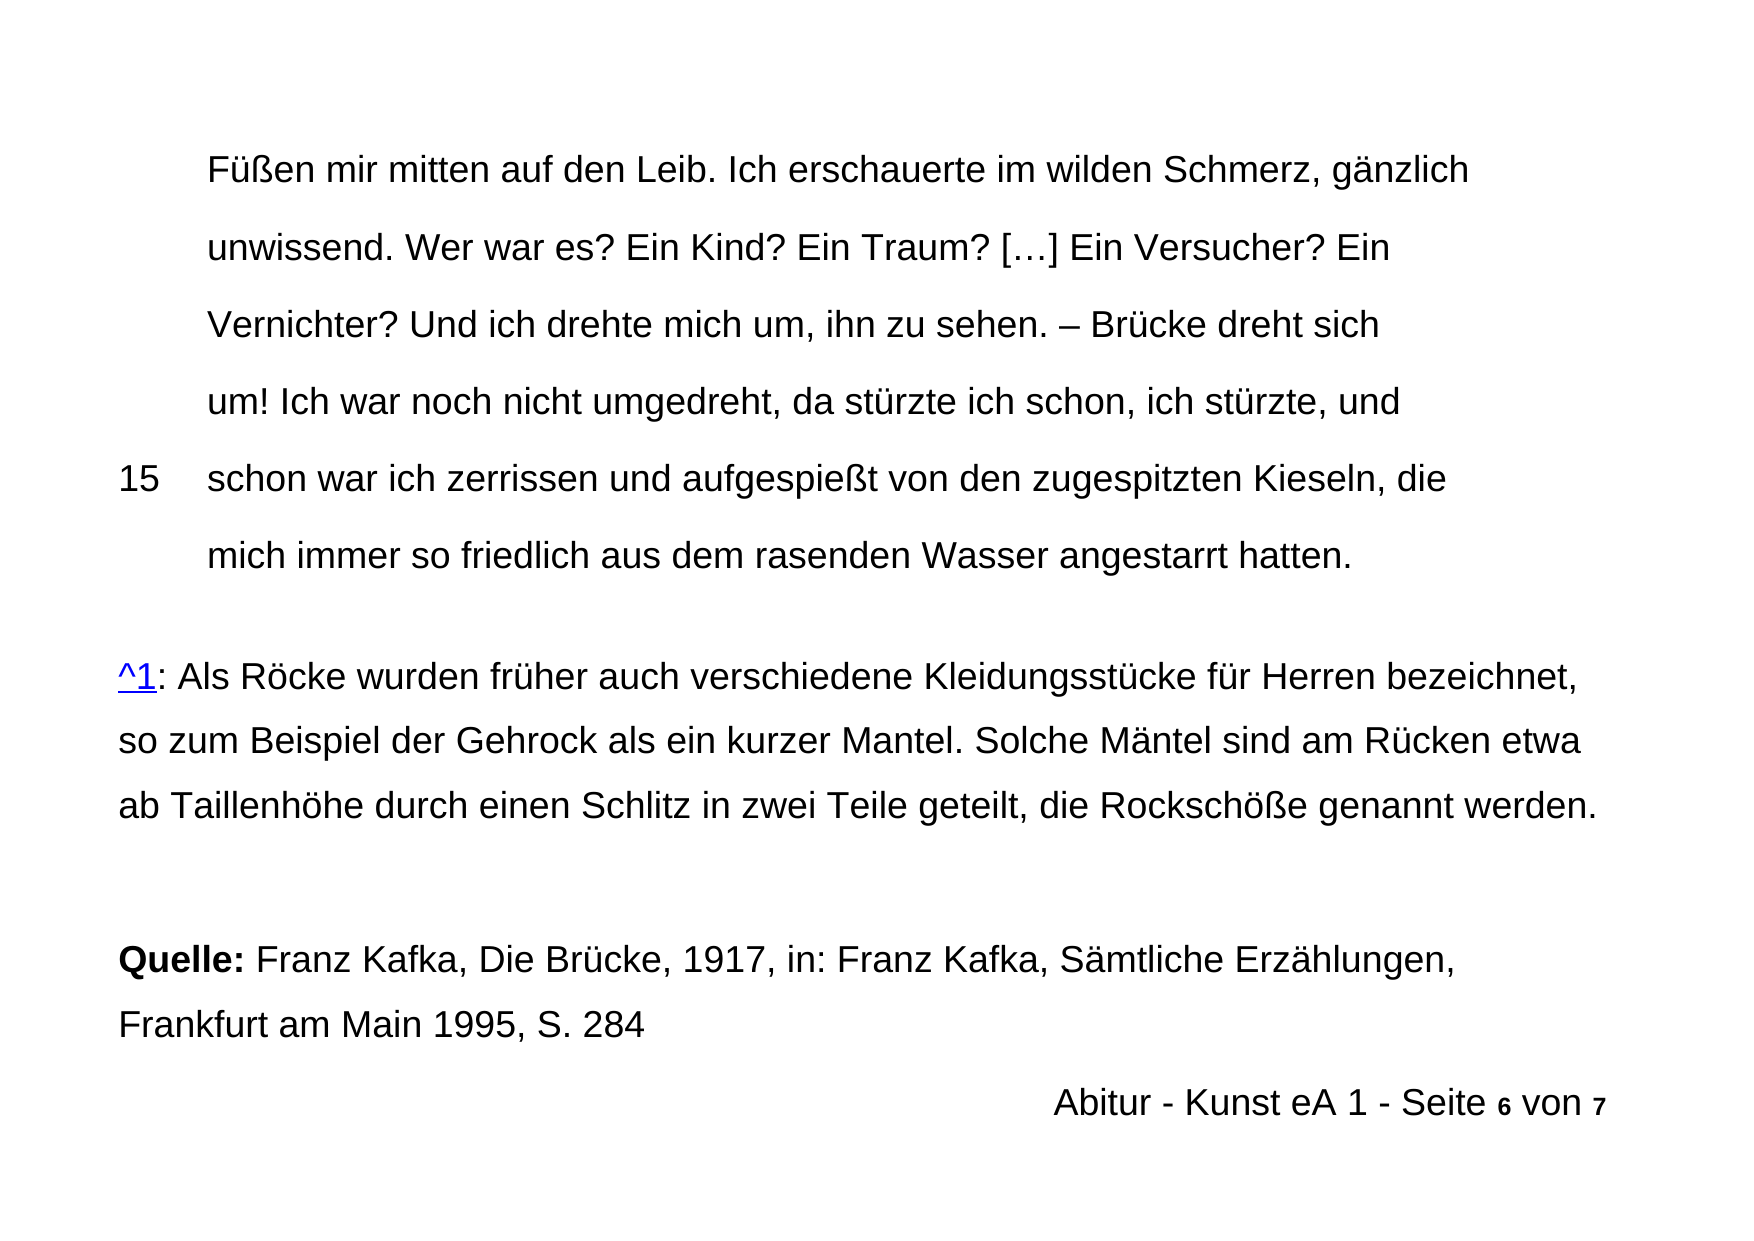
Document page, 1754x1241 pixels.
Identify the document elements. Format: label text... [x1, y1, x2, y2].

list um! Ich war noch nicht umgedreht, da stürzte ich schon, ich stürzte, und [207, 379, 1606, 422]
list unwissend. Wer war es? Ein Kind? Ein Traum? […] Ein Versucher? Ein [207, 225, 1606, 268]
text ^1: Als Röcke wurden früher auch verschiedene Kleidungsstücke für Herren bezeichnet, so zum Beispiel der Gehrock als ein kurzer Mantel. Solche Mäntel sind am Rücken etwa ab Taillenhöhe durch einen Schlitz in zwei Teile geteilt, die Rockschöße genannt werden. [118, 654, 1606, 826]
list 15 schon war ich zerrissen und aufgespießt von den zugespitzten Kieseln, die [118, 456, 1606, 499]
list mich immer so friedlich aus dem rasenden Wasser angestarrt hatten. [207, 533, 1606, 577]
text Quelle: Franz Kafka, Die Brücke, 1917, in: Franz Kafka, Sämtliche Erzählungen, Frankfurt am Main 1995, S. 284 [118, 938, 1606, 1045]
list Füßen mir mitten auf den Leib. Ich erschauerte im wilden Schmerz, gänzlich [207, 148, 1606, 191]
list Vernichter? Und ich drehte mich um, ihn zu sehen. – Brücke dreht sich [207, 302, 1606, 345]
